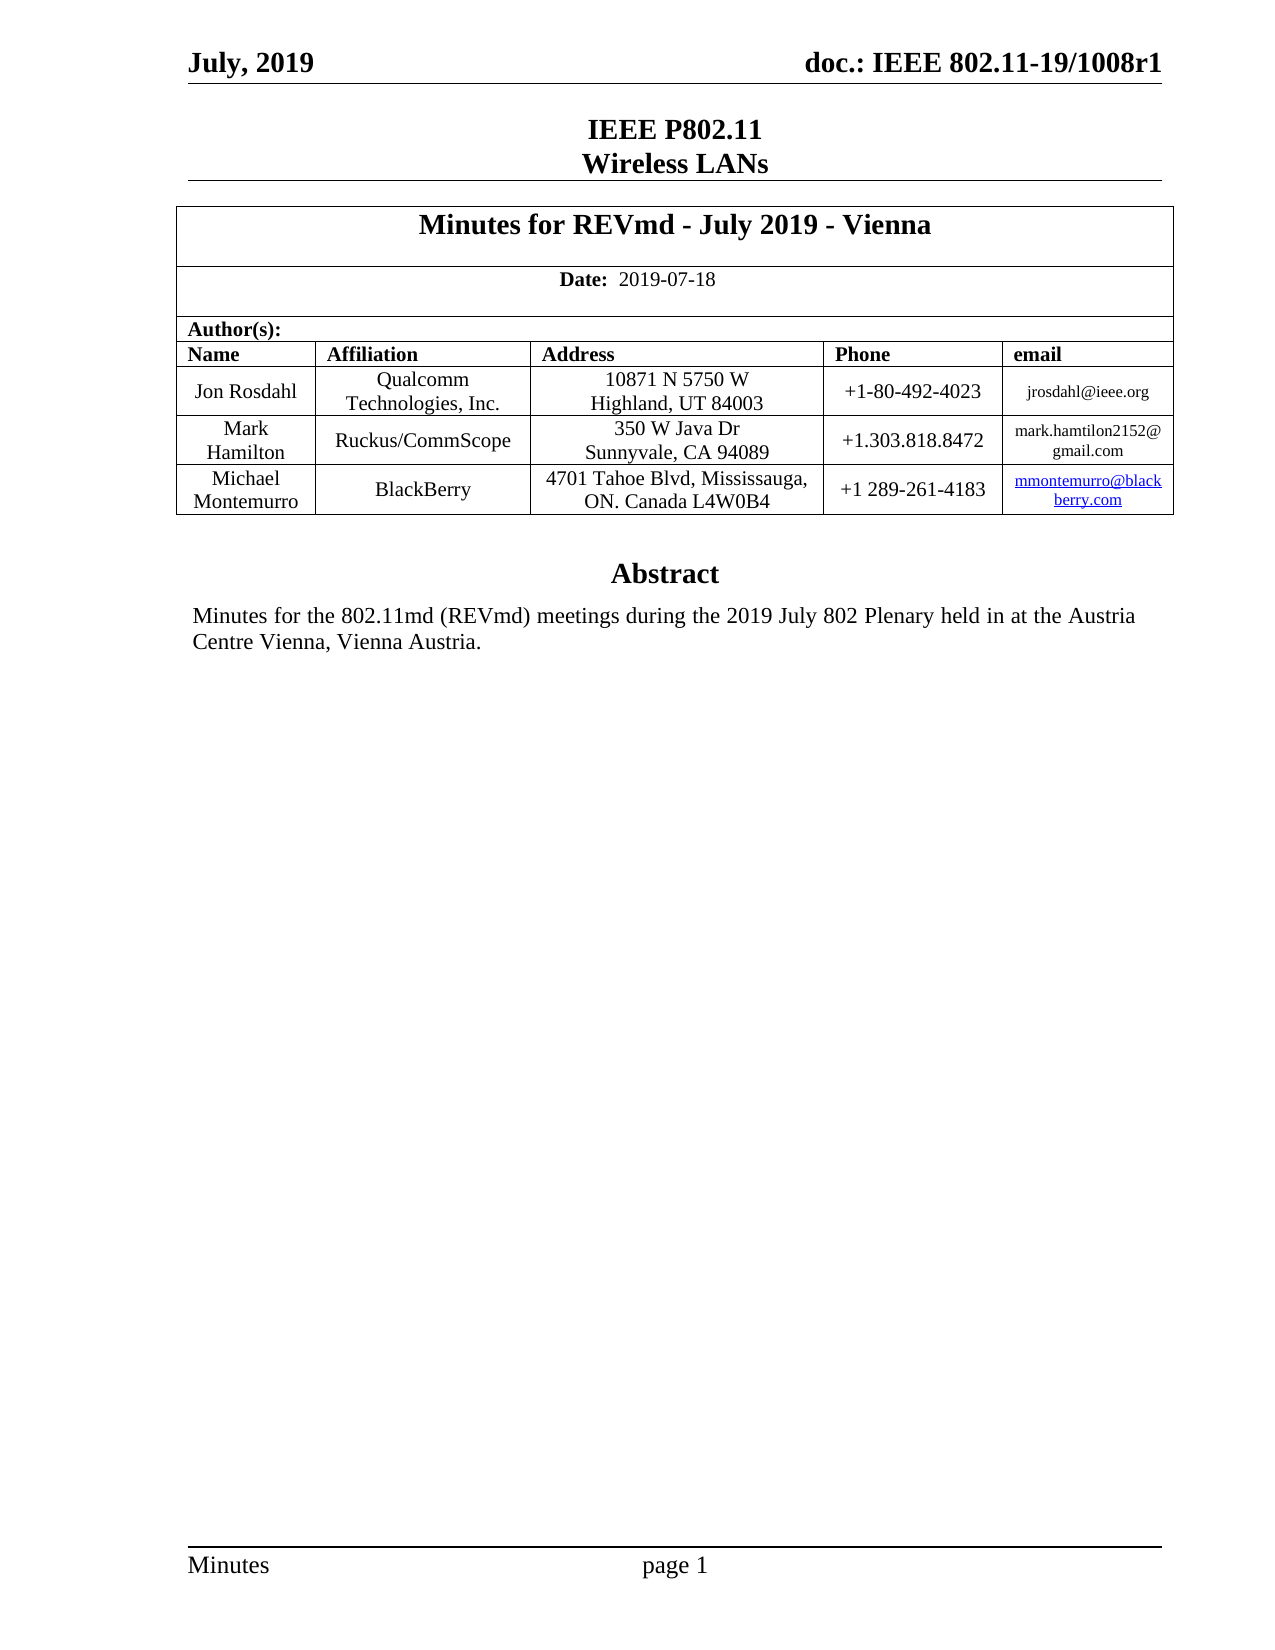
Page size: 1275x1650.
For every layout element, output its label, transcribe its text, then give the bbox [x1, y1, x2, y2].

table_cell Jon Rosdahl [177, 367, 315, 415]
table_cell Qualcomm Technologies, Inc. [316, 367, 530, 415]
table_cell Address [531, 342, 823, 366]
table_cell Affiliation [316, 342, 530, 366]
table_cell 350 W Java Dr Sunnyvale, CA 94089 [531, 416, 823, 464]
table_cell Mark Hamilton [177, 416, 315, 464]
table_cell 10871 N 5750 W Highland, UT 84003 [531, 367, 823, 415]
table_cell mmontemurro@blackberry.com [1003, 465, 1173, 513]
table_cell Phone [824, 342, 1002, 366]
table_cell +1.303.818.8472 [824, 416, 1002, 464]
table_cell email [1003, 342, 1173, 366]
text IEEE P802.11 Wireless LANs [187, 112, 1162, 181]
table_cell Date: 2019-07-18 [177, 267, 1173, 316]
table_cell jrosdahl@ieee.org [1003, 367, 1173, 415]
table_cell +1-80-492-4023 [824, 367, 1002, 415]
table_cell +1 289-261-4183 [824, 465, 1002, 513]
table_header Minutes for REVmd - July 2019 - Vienna [177, 207, 1173, 266]
table_cell Michael Montemurro [177, 465, 315, 513]
table_cell Ruckus/CommScope [316, 416, 530, 464]
table_cell Name [177, 342, 315, 366]
table_cell 4701 Tahoe Blvd, Mississauga, ON. Canada L4W0B4 [531, 465, 823, 513]
table_cell Author(s): [177, 317, 1173, 341]
table_cell mark.hamtilon2152@gmail.com [1003, 416, 1173, 464]
table_cell BlackBerry [316, 465, 530, 513]
